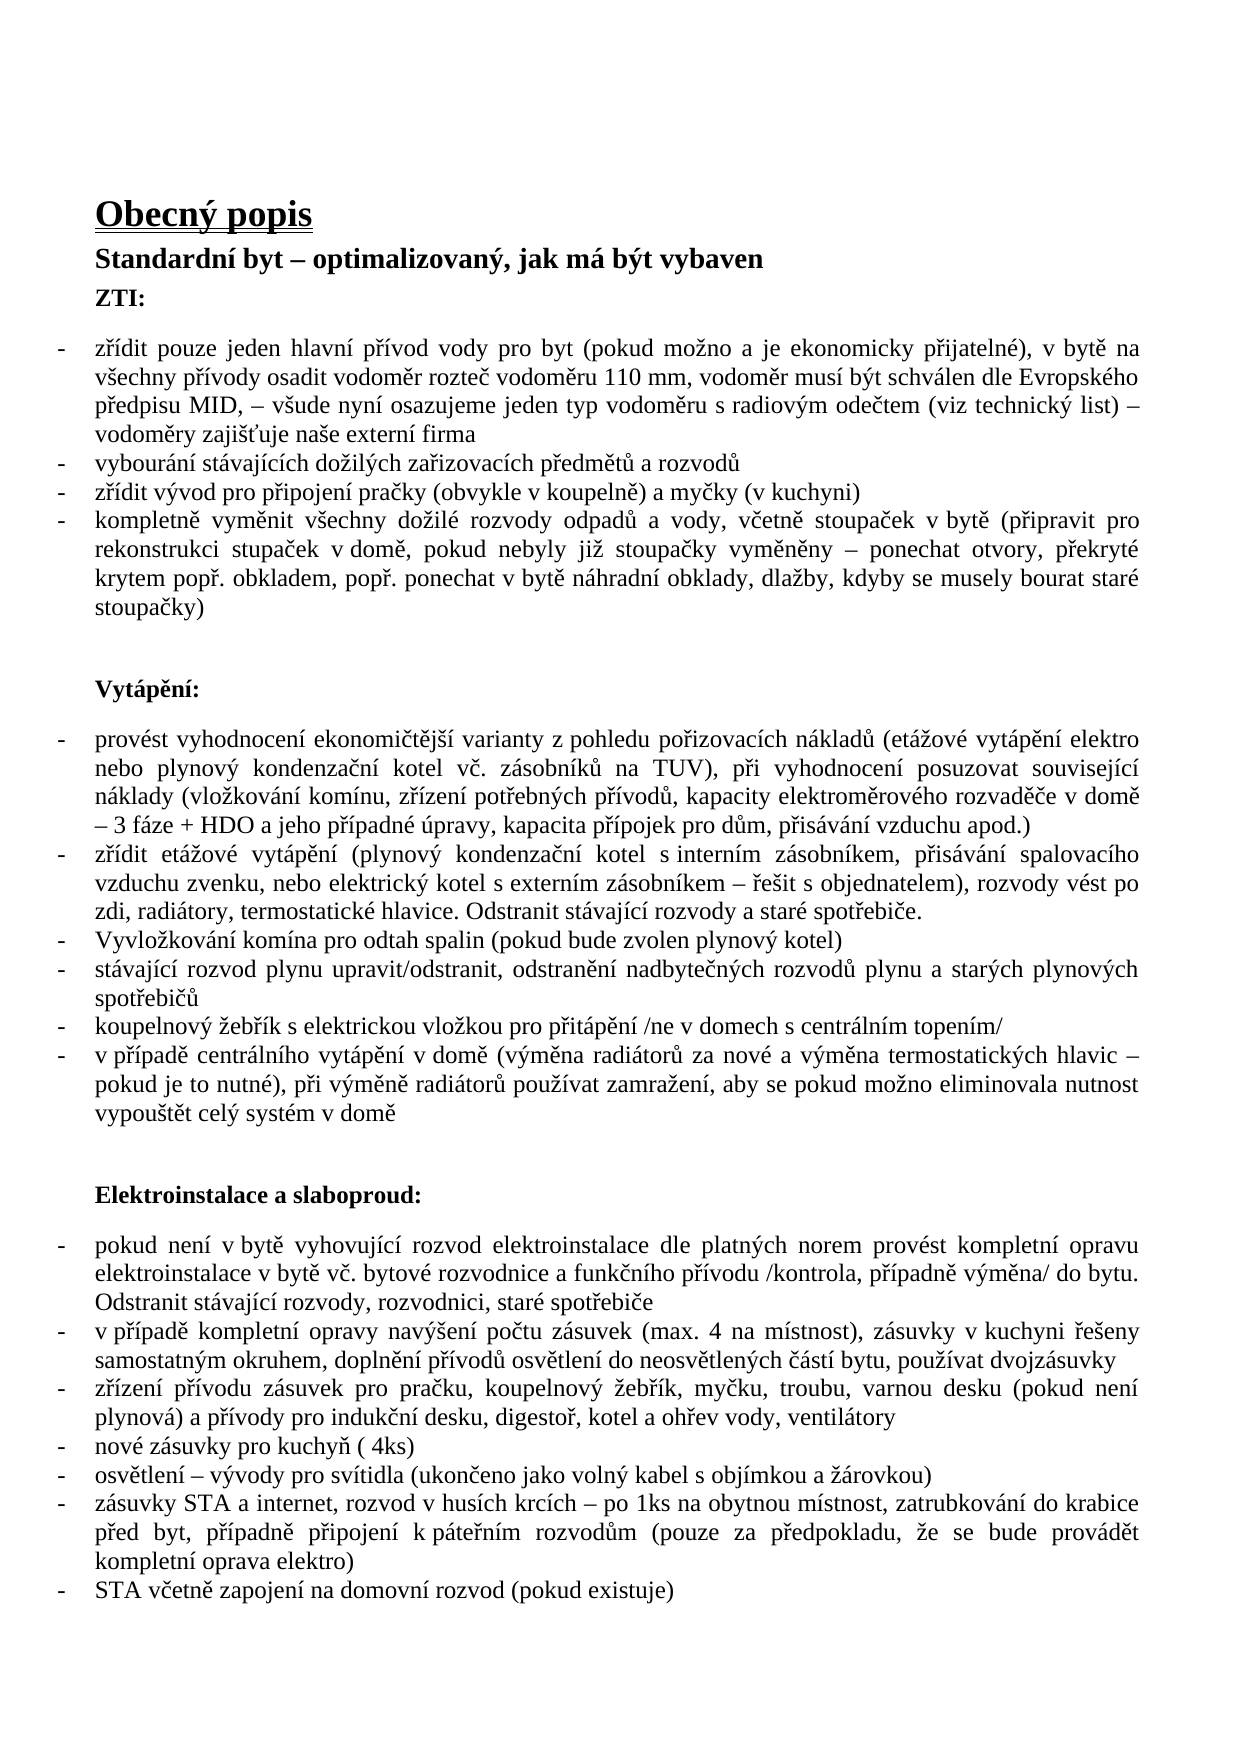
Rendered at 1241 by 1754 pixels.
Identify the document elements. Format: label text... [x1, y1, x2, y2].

list provést vyhodnocení ekonomičtější varianty z pohledu pořizovacích nákladů (etážové vytápění elektro nebo plynový kondenzační kotel vč. zásobníků na TUV), při vyhodnocení posuzovat související náklady (vložkování komínu, zřízení potřebných přívodů, kapacity elektroměrového rozvaděče v domě – 3 fáze + HDO a jeho případné úpravy, kapacita přípojek pro dům, přisávání vzduchu apod.) [57, 724, 1140, 839]
list Vyvložkování komína pro odtah spalin (pokud bude zvolen plynový kotel) [57, 925, 1140, 954]
list v případě kompletní opravy navýšení počtu zásuvek (max. 4 na místnost), zásuvky v kuchyni řešeny samostatným okruhem, doplnění přívodů osvětlení do neosvětlených částí bytu, používat dvojzásuvky [57, 1316, 1140, 1373]
list zřídit etážové vytápění (plynový kondenzační kotel s interním zásobníkem, přisávání spalovacího vzduchu zvenku, nebo elektrický kotel s externím zásobníkem – řešit s objednatelem), rozvody vést po zdi, radiátory, termostatické hlavice. Odstranit stávající rozvody a staré spotřebiče. [57, 839, 1140, 925]
text Obecný popis [94, 191, 1140, 234]
list koupelnový žebřík s elektrickou vložkou pro přitápění /ne v domech s centrálním topením/ [57, 1011, 1140, 1040]
list STA včetně zapojení na domovní rozvod (pokud existuje) [57, 1575, 1140, 1603]
text ZTI: [94, 283, 1140, 312]
list zřídit vývod pro připojení pračky (obvykle v koupelně) a myčky (v kuchyni) [57, 477, 1140, 506]
list kompletně vyměnit všechny dožilé rozvody odpadů a vody, včetně stoupaček v bytě (připravit pro rekonstrukci stupaček v domě, pokud nebyly již stoupačky vyměněny – ponechat otvory, překryté krytem popř. obkladem, popř. ponechat v bytě náhradní obklady, dlažby, kdyby se musely bourat staré stoupačky) [57, 506, 1140, 621]
list osvětlení – vývody pro svítidla (ukončeno jako volný kabel s objímkou a žárovkou) [57, 1460, 1140, 1488]
list zřízení přívodu zásuvek pro pračku, koupelnový žebřík, myčku, troubu, varnou desku (pokud není plynová) a přívody pro indukční desku, digestoř, kotel a ohřev vody, ventilátory [57, 1373, 1140, 1431]
text Standardní byt – optimalizovaný, jak má být vybaven [94, 241, 1140, 274]
text Vytápění: [94, 674, 1140, 703]
list zřídit pouze jeden hlavní přívod vody pro byt (pokud možno a je ekonomicky přijatelné), v bytě na všechny přívody osadit vodoměr rozteč vodoměru 110 mm, vodoměr musí být schválen dle Evropského předpisu MID, – všude nyní osazujeme jeden typ vodoměru s radiovým odečtem (viz technický list) – vodoměry zajišťuje naše externí firma [57, 333, 1140, 448]
list v případě centrálního vytápění v domě (výměna radiátorů za nové a výměna termostatických hlavic – pokud je to nutné), při výměně radiátorů používat zamražení, aby se pokud možno eliminovala nutnost vypouštět celý systém v domě [57, 1040, 1140, 1126]
list pokud není v bytě vyhovující rozvod elektroinstalace dle platných norem provést kompletní opravu elektroinstalace v bytě vč. bytové rozvodnice a funkčního přívodu /kontrola, případně výměna/ do bytu. Odstranit stávající rozvody, rozvodnici, staré spotřebiče [57, 1230, 1140, 1316]
list zásuvky STA a internet, rozvod v husích krcích – po 1ks na obytnou místnost, zatrubkování do krabice před byt, případně připojení k páteřním rozvodům (pouze za předpokladu, že se bude provádět kompletní oprava elektro) [57, 1488, 1140, 1575]
list stávající rozvod plynu upravit/odstranit, odstranění nadbytečných rozvodů plynu a starých plynových spotřebičů [57, 954, 1140, 1011]
text Elektroinstalace a slaboproud: [94, 1180, 1140, 1209]
list vybourání stávajících dožilých zařizovacích předmětů a rozvodů [57, 448, 1140, 477]
list nové zásuvky pro kuchyň ( 4ks) [57, 1431, 1140, 1460]
